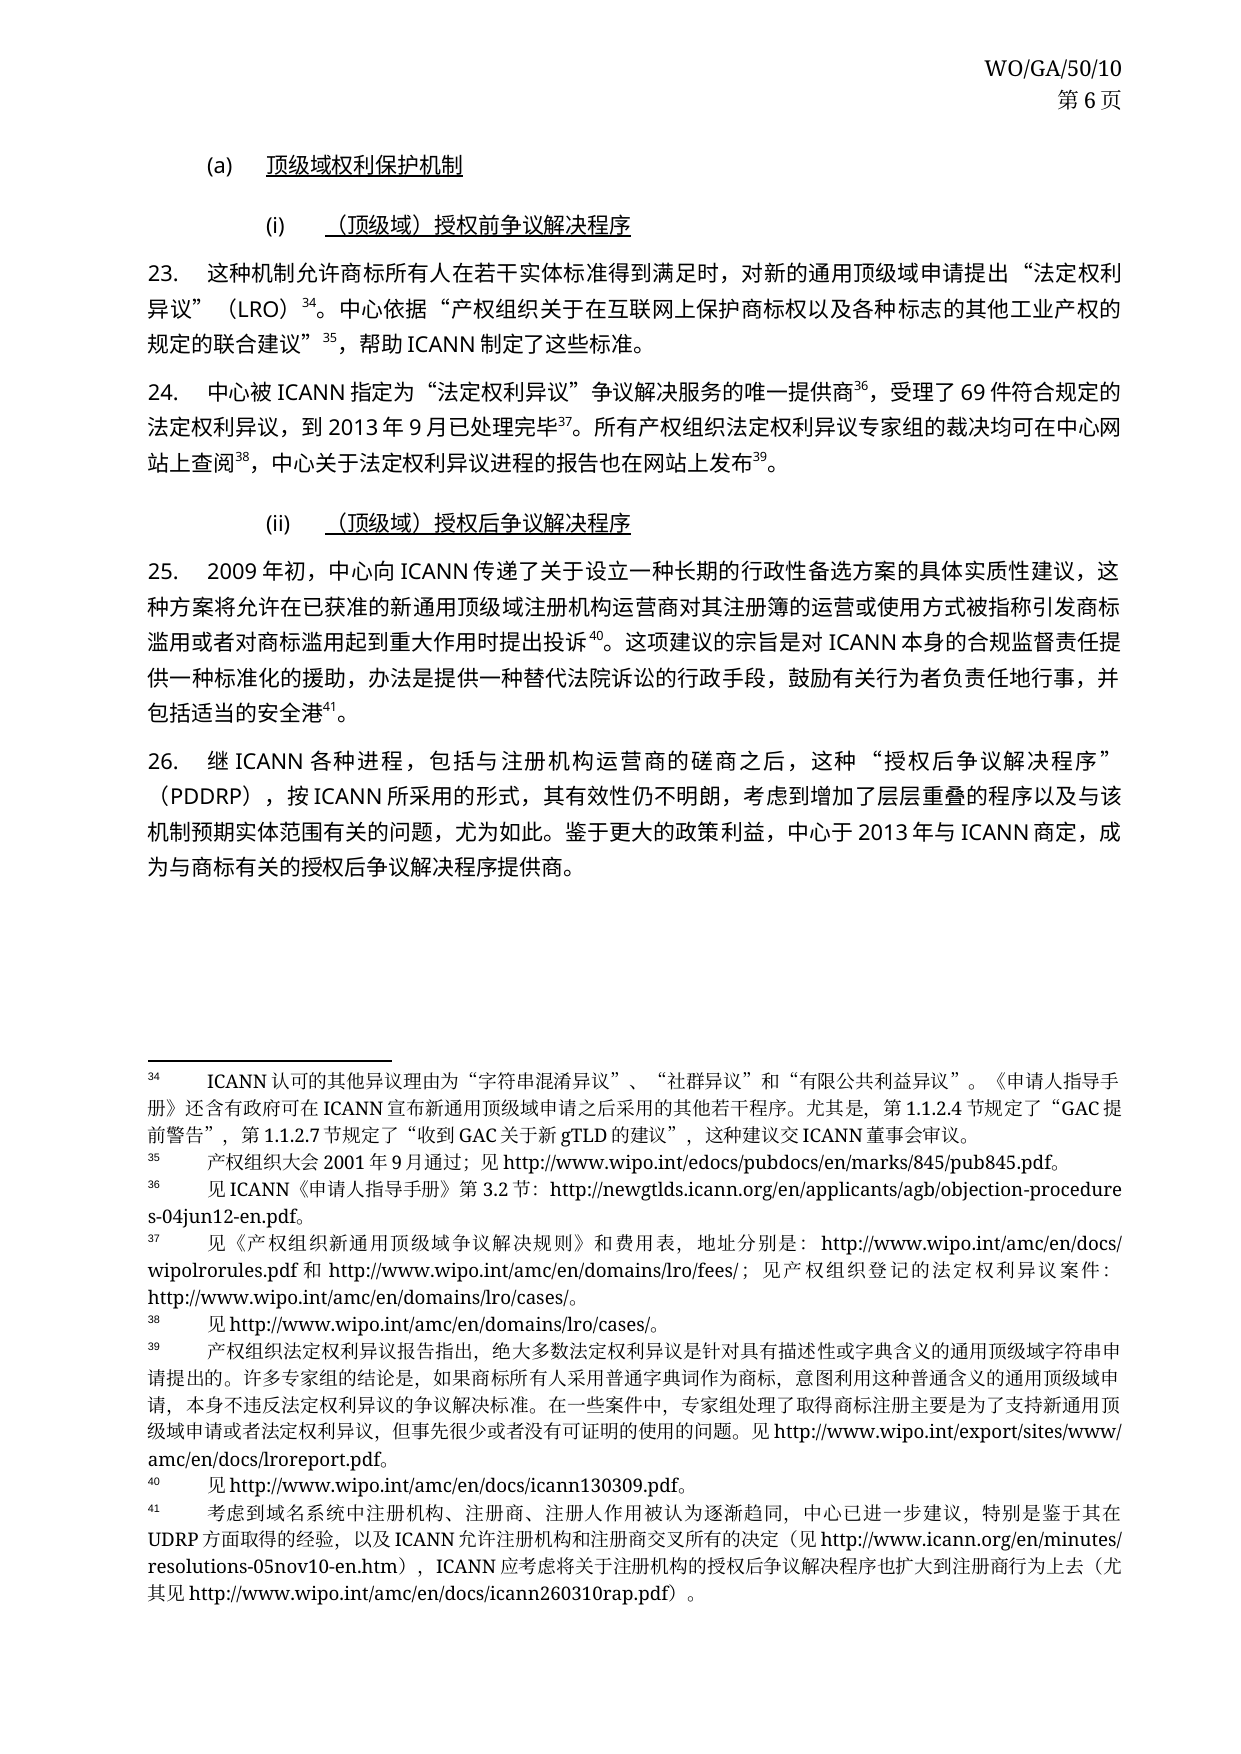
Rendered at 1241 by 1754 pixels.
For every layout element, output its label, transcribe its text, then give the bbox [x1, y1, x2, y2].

list 这种机制允许商标所有人在若干实体标准得到满足时，对新的通用顶级域申请提出“法定权利异议”（LRO）。中心依据“产权组织关于在互联网上保护商标权以及各种标志的其他工业产权的规定的联合建议”，帮助ICANN制定了这些标准。 [148, 253, 1122, 359]
subtitle （顶级域）授权前争议解决程序 [266, 205, 1122, 240]
list 继ICANN各种进程，包括与注册机构运营商的磋商之后，这种“授权后争议解决程序”（PDDRP），按ICANN所采用的形式，其有效性仍不明朗，考虑到增加了层层重叠的程序以及与该机制预期实体范围有关的问题，尤为如此。鉴于更大的政策利益，中心于2013年与ICANN商定，成为与商标有关的授权后争议解决程序提供商。 [148, 740, 1122, 882]
subtitle （顶级域）授权后争议解决程序 [266, 503, 1122, 538]
subtitle 顶级域权利保护机制 [207, 144, 1122, 180]
list 2009年初，中心向ICANN传递了关于设立一种长期的行政性备选方案的具体实质性建议，这种方案将允许在已获准的新通用顶级域注册机构运营商对其注册簿的运营或使用方式被指称引发商标滥用或者对商标滥用起到重大作用时提出投诉。这项建议的宗旨是对ICANN本身的合规监督责任提供一种标准化的援助，办法是提供一种替代法院诉讼的行政手段，鼓励有关行为者负责任地行事，并包括适当的安全港。 [148, 551, 1122, 728]
list 中心被ICANN指定为“法定权利异议”争议解决服务的唯一提供商，受理了69件符合规定的法定权利异议，到2013年9月已处理完毕。所有产权组织法定权利异议专家组的裁决均可在中心网站上查阅，中心关于法定权利异议进程的报告也在网站上发布。 [148, 371, 1122, 478]
